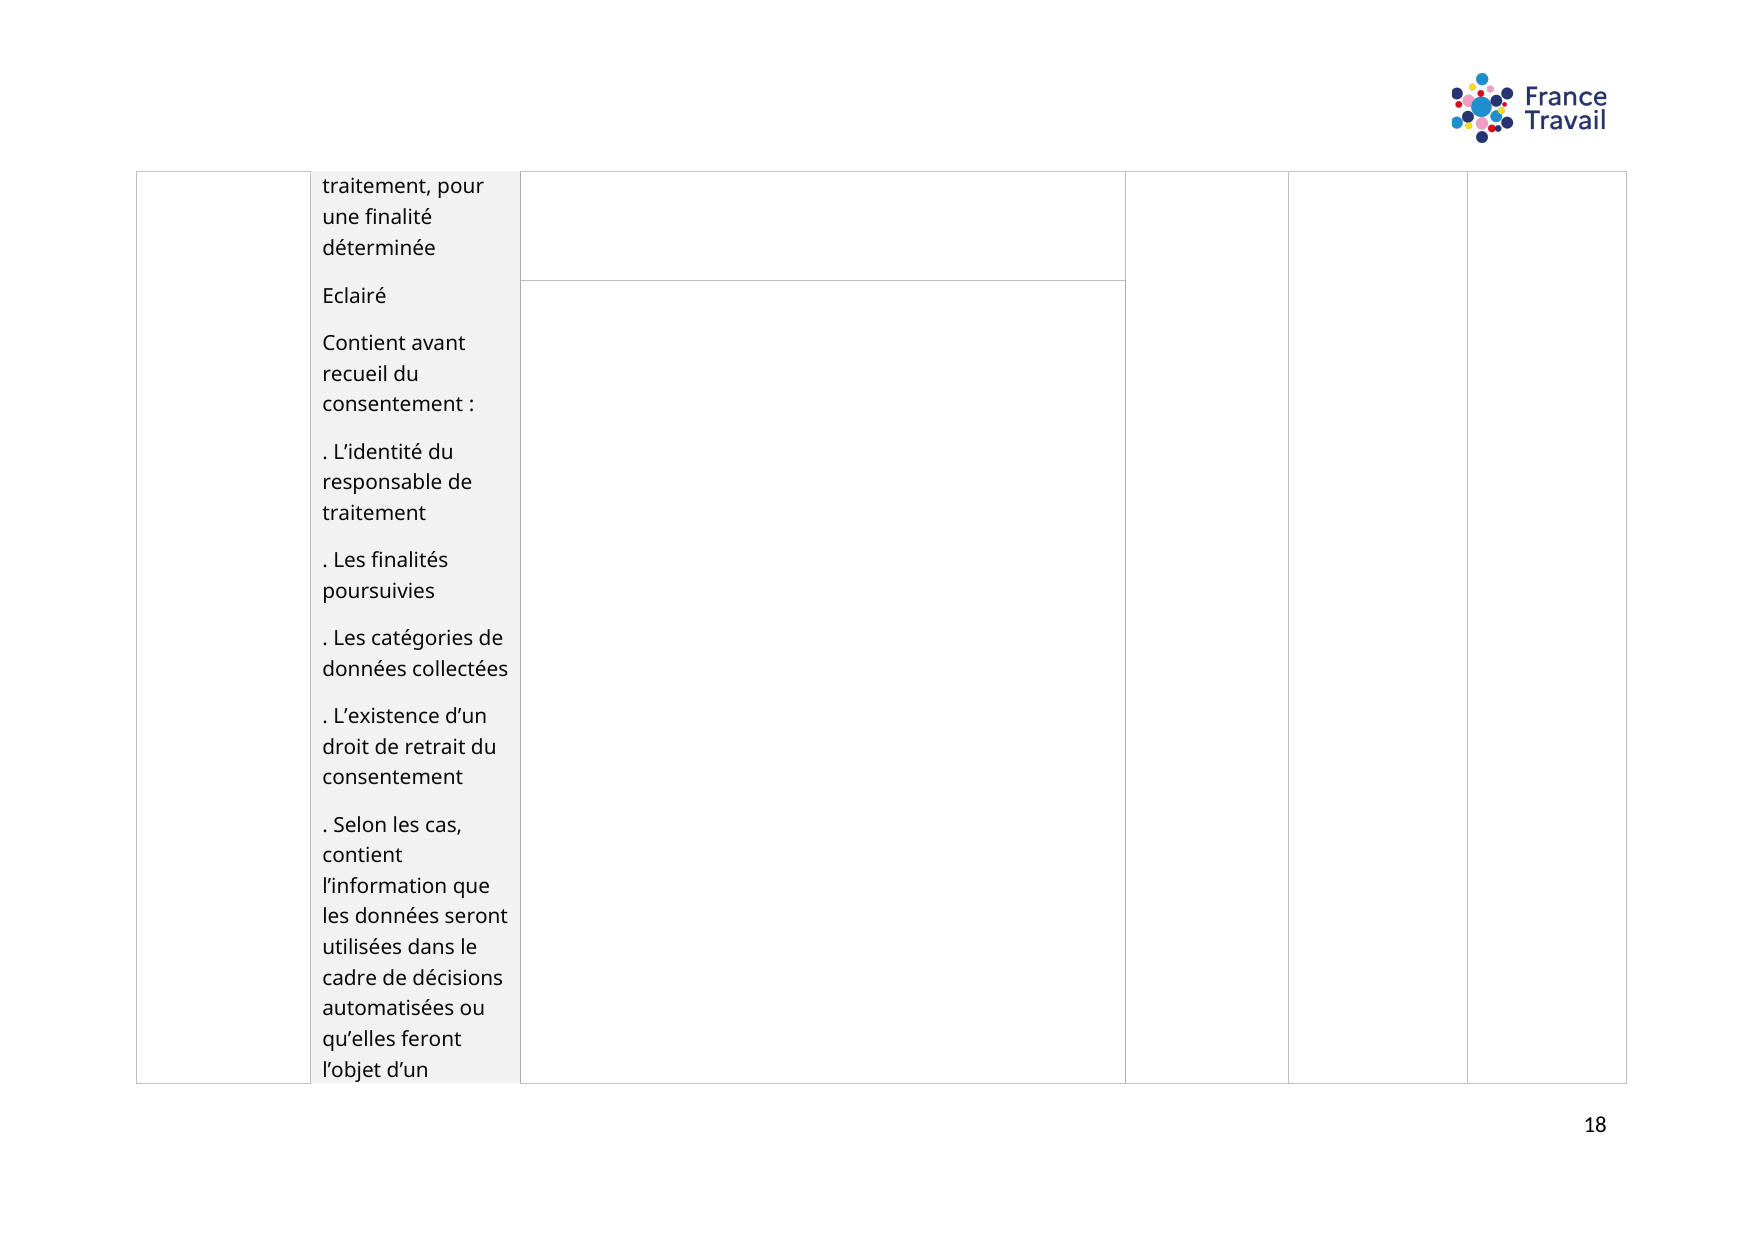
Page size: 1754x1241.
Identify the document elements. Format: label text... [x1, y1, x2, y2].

table_cell Spécifique Doit correspondre à un seul traitement, pour une finalité déterminée [311, 171, 520, 280]
table_cell [521, 281, 1125, 1083]
picture [1451, 73, 1607, 143]
table_cell [521, 172, 1125, 280]
